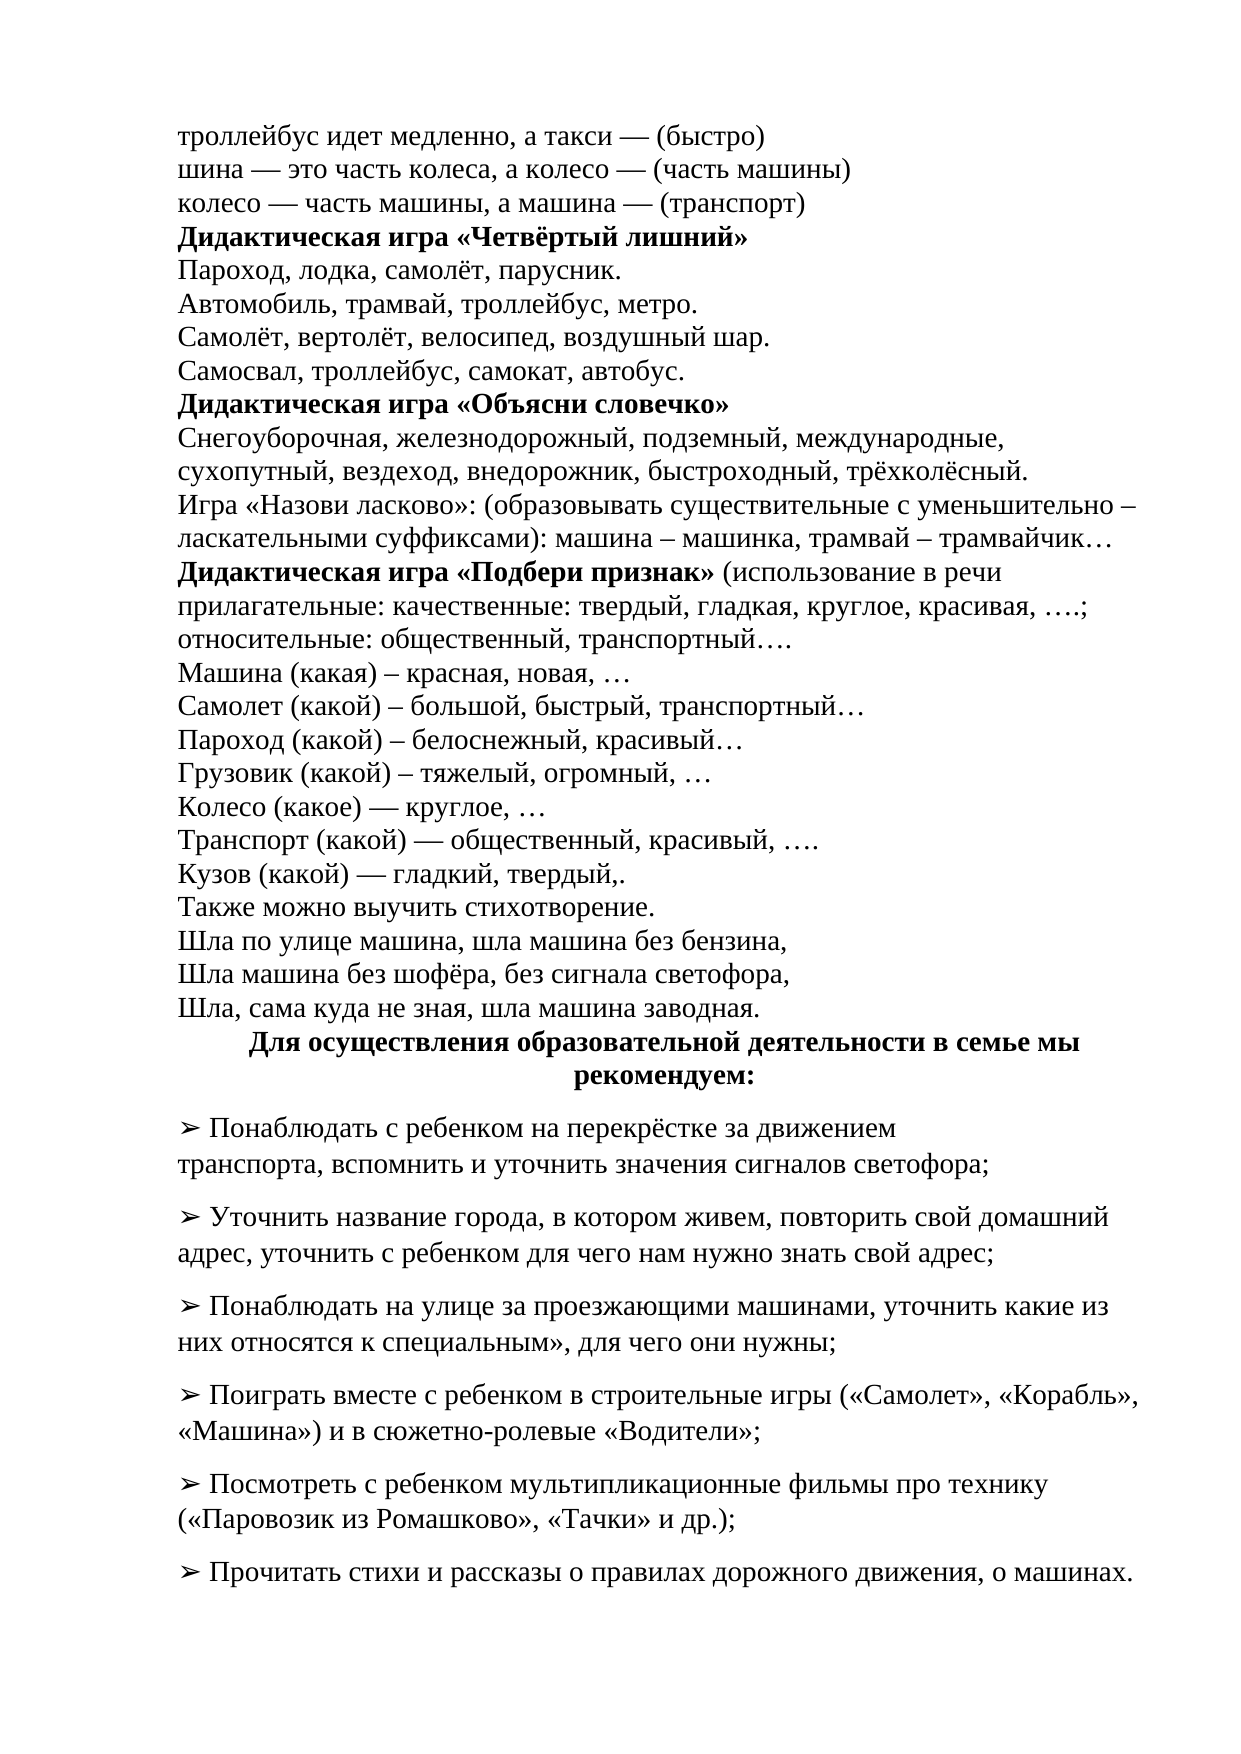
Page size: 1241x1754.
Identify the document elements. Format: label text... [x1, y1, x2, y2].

text ➢ Прочитать стихи и рассказы о правилах дорожного движения, о машинах. [177, 1551, 1152, 1590]
text ➢ Поиграть вместе с ребенком в строительные игры («Самолет», «Корабль», «Машина») и в сюжетно-ролевые «Водители»; [177, 1373, 1152, 1446]
text ➢ Понаблюдать на улице за проезжающими машинами, уточнить какие из них относятся к специальным», для чего они нужны; [177, 1284, 1152, 1357]
text ➢ Уточнить название города, в котором живем, повторить свой домашний адрес, уточнить с ребенком для чего нам нужно знать свой адрес; [177, 1195, 1152, 1268]
text ➢ Понаблюдать с ребенком на перекрёстке за движением транспорта, вспомнить и уточнить значения сигналов светофора; [177, 1106, 1152, 1180]
text ➢ Посмотреть с ребенком мультипликационные фильмы про технику («Паровозик из Ромашково», «Тачки» и др.); [177, 1462, 1152, 1535]
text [177, 118, 1152, 219]
text Дидактическая игра «Подбери признак» (использование в речи прилагательные: качественные: твердый, гладкая, круглое, красивая, ….; относительные: общественный, транспортный…. Машина (какая) – красная, новая, … Самолет (какой) – большой, быстрый, транспортный… Пароход (какой) – белоснежный, красивый… Грузовик (какой) – тяжелый, огромный, … Колесо (какое) — круглое, … Транспорт (какой) — общественный, красивый, …. Кузов (какой) — гладкий, твердый,. Также можно выучить стихотворение. Шла по улице машина, шла машина без бензина, Шла машина без шофёра, без сигнала светофора, Шла, сама куда не зная, шла машина заводная. [177, 554, 1152, 1024]
text Дидактическая игра «Четвёртый лишний» Пароход, лодка, самолёт, парусник. Автомобиль, трамвай, троллейбус, метро. Самолёт, вертолёт, велосипед, воздушный шар. Самосвал, троллейбус, самокат, автобус. [177, 219, 1152, 386]
text Дидактическая игра «Объясни словечко» Снегоуборочная, железнодорожный, подземный, международные, сухопутный, вездеход, внедорожник, быстроходный, трёхколёсный. Игра «Назови ласково»: (образовывать существительные с уменьшительно – ласкательными суффиксами): машина – машинка, трамвай – трамвайчик… [177, 386, 1152, 554]
text Для осуществления образовательной деятельности в семье мы рекомендуем: [177, 1024, 1152, 1091]
